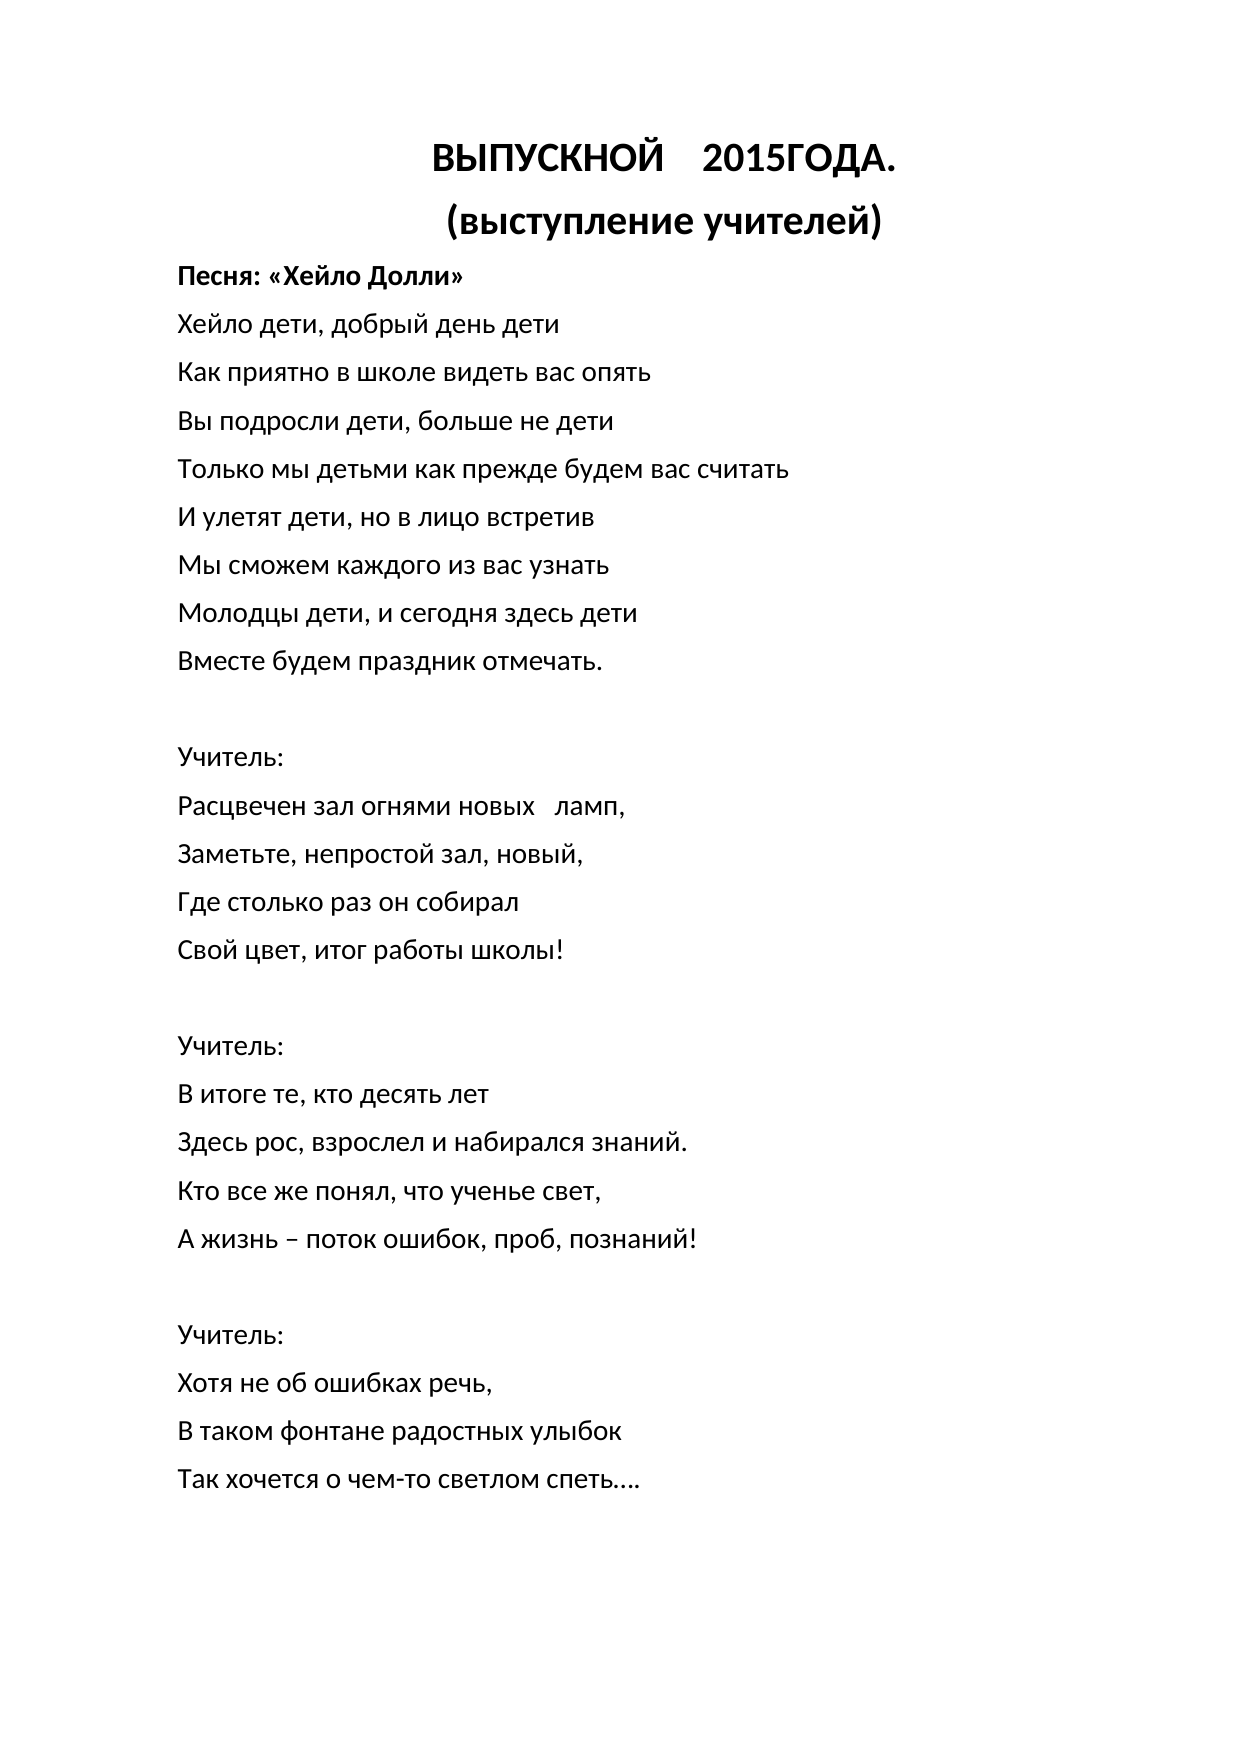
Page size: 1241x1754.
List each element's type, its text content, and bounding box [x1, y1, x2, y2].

text Молодцы дети, и сегодня здесь дети [177, 594, 1152, 630]
text Вместе будем праздник отмечать. [177, 642, 1152, 678]
text А жизнь – поток ошибок, проб, познаний! [177, 1220, 1152, 1255]
text Где столько раз он собирал [177, 883, 1152, 918]
text Свой цвет, итог работы школы! [177, 931, 1152, 967]
text Учитель: [177, 738, 1152, 774]
text (выступление учителей) [177, 194, 1152, 245]
text Здесь рос, взрослел и набирался знаний. [177, 1123, 1152, 1159]
text Хотя не об ошибках речь, [177, 1364, 1152, 1400]
text Только мы детьми как прежде будем вас считать [177, 450, 1152, 485]
text Расцвечен зал огнями новых ламп, [177, 787, 1152, 822]
text Как приятно в школе видеть вас опять [177, 353, 1152, 389]
text И улетят дети, но в лицо встретив [177, 498, 1152, 533]
text ВЫПУСКНОЙ 2015ГОДА. [177, 131, 1152, 181]
text Песня: «Хейло Долли» [177, 257, 1152, 293]
text Мы сможем каждого из вас узнать [177, 546, 1152, 582]
text Кто все же понял, что ученье свет, [177, 1172, 1152, 1207]
text Учитель: [177, 1027, 1152, 1063]
text В итоге те, кто десять лет [177, 1075, 1152, 1111]
text Учитель: [177, 1316, 1152, 1352]
text Хейло дети, добрый день дети [177, 305, 1152, 341]
text Вы подросли дети, больше не дети [177, 402, 1152, 437]
text Заметьте, непростой зал, новый, [177, 835, 1152, 870]
text Так хочется о чем-то светлом спеть…. [177, 1460, 1152, 1496]
text В таком фонтане радостных улыбок [177, 1412, 1152, 1448]
